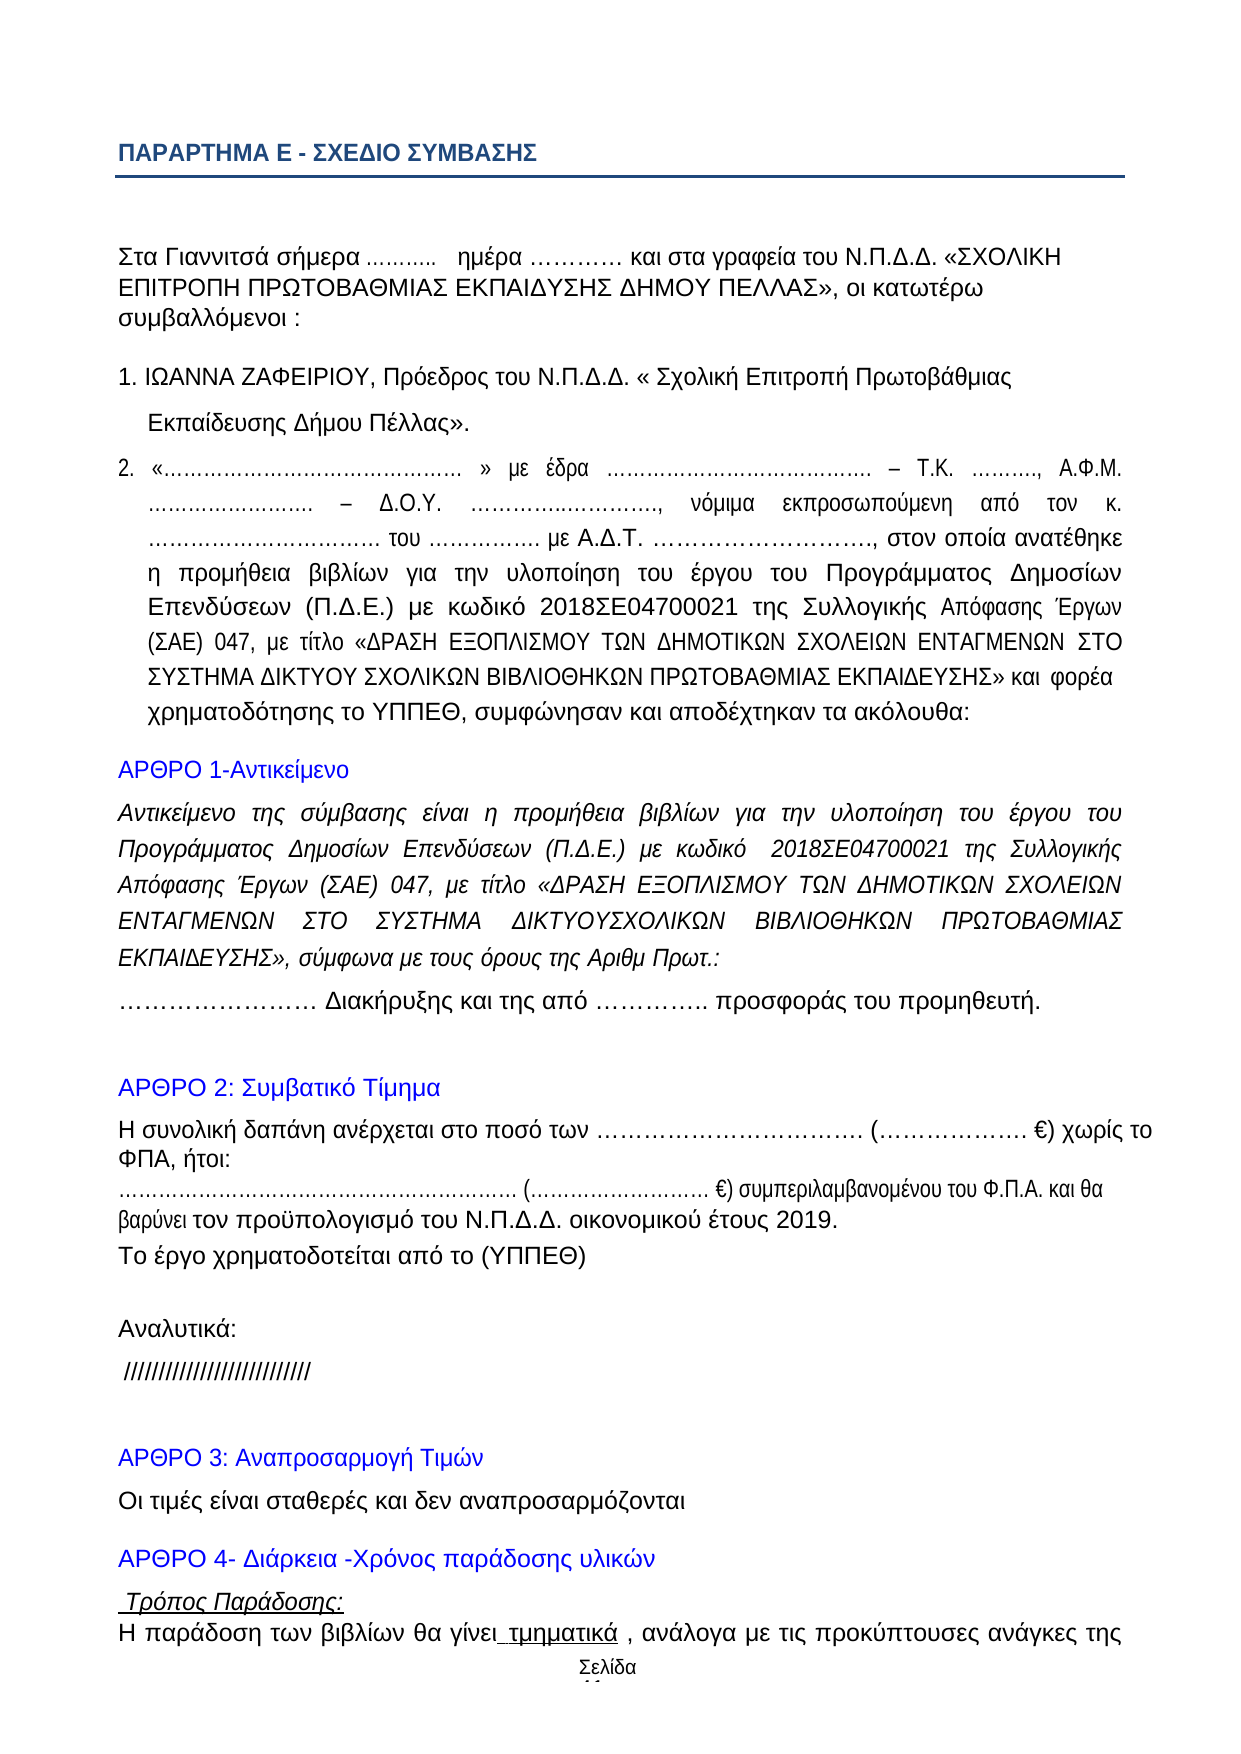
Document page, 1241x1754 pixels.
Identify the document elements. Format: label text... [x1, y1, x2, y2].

text …………………… Διακήρυξης και της από ………….. προσφοράς του προμηθευτή. [118, 986, 1153, 1014]
text /////////////////////////// [124, 1357, 1153, 1385]
text ΑΡΘΡΟ 1-Αντικείμενο [118, 754, 1153, 783]
text ΑΡΘΡΟ 4- Διάρκεια -Χρόνος παράδοσης υλικών [118, 1544, 1153, 1573]
text ΠΑΡΑΡΤΗΜΑ Ε - ΣΧΕΔΙΟ ΣΥΜΒΑΣΗΣ [118, 138, 1153, 166]
text 1. ΙΩΑΝΝΑ ΖΑΦΕΙΡΙΟΥ, Πρόεδρος του Ν.Π.Δ.Δ. « Σχολική Επιτροπή Πρωτοβάθμιας Εκπαίδευσης Δήμου Πέλλας». [118, 362, 1123, 437]
text …………………………………………………… (……………………… €) συμπεριλαμβανομένου του Φ.Π.Α. και θα βαρύνει τον προϋπολογισμό του Ν.Π.Δ.Δ. οικονομικού έτους 2019. [118, 1174, 1122, 1233]
text ΑΡΘΡΟ 3: Αναπροσαρμογή Τιμών [118, 1443, 1153, 1472]
text Οι τιμές είναι σταθερές και δεν αναπροσαρμόζονται [118, 1486, 1153, 1515]
text χρηματοδότησης το ΥΠΠΕΘ, συμφώνησαν και αποδέχτηκαν τα ακόλουθα: [147, 697, 1153, 725]
text Τρόπος Παράδοσης: [118, 1587, 1123, 1616]
text 2. «……………………………………… » με έδρα …………………………………. – Τ.Κ. ………., Α.Φ.Μ. ……………………. – Δ.Ο.Υ. …………..…………., νόμιμα εκπροσωπούμενη από τον κ. …………………………… του ……………. με Α.Δ.Τ. ………………………., στον οποία ανατέθηκε η προμήθεια βιβλίων για την υλοποίηση του έργου του Προγράμματος Δημοσίων Επενδύσεων (Π.Δ.Ε.) με κωδικό 2018ΣΕ04700021 της Συλλογικής Απόφασης Έργων (ΣΑΕ) 047, με τίτλο «ΔΡΑΣΗ ΕΞΟΠΛΙΣΜΟΥ ΤΩΝ ΔΗΜΟΤΙΚΩΝ ΣΧΟΛΕΙΩΝ ΕΝΤΑΓΜΕΝΩΝ ΣΤΟ ΣΥΣΤΗΜΑ ΔΙΚΤΥΟΥ ΣΧΟΛΙΚΩΝ ΒΙΒΛΙΟΘΗΚΩΝ ΠΡΩΤΟΒΑΘΜΙΑΣ ΕΚΠΑΙ∆ΕΥΣΗΣ» και φορέα [118, 453, 1123, 690]
text ΑΡΘΡΟ 2: Συμβατικό Τίμημα [118, 1072, 1153, 1101]
text Αντικείμενο της σύμβασης είναι η προμήθεια βιβλίων για την υλοποίηση του έργου του Προγράμματος Δημοσίων Επενδύσεων (Π.Δ.Ε.) με κωδικό 2018ΣΕ04700021 της Συλλογικής Απόφασης Έργων (ΣΑΕ) 047, με τίτλο «ΔΡΑΣΗ ΕΞΟΠΛΙΣΜΟΥ ΤΩΝ ΔΗΜΟΤΙΚΩΝ ΣΧΟΛΕΙΩΝ ΕΝΤΑΓΜΕΝΩΝ ΣΤΟ ΣΥΣΤΗΜΑ ΔΙΚΤΥΟΥΣΧΟΛΙΚΩΝ ΒΙΒΛΙΟΘΗΚΩΝ ΠΡΩΤΟΒΑΘΜΙΑΣ ΕΚΠΑΙ∆ΕΥΣΗΣ», σύμφωνα με τους όρους της Αριθμ Πρωτ.: [118, 798, 1122, 971]
text Αναλυτικά: [118, 1314, 1153, 1343]
text Η συνολική δαπάνη ανέρχεται στο ποσό των ……………………………. (………………. €) χωρίς το ΦΠΑ, ήτοι: [118, 1115, 1153, 1173]
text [118, 1618, 1122, 1647]
text Στα Γιαννιτσά σήμερα ……….. ημέρα ………… και στα γραφεία του Ν.Π.Δ.Δ. «ΣΧΟΛΙΚΗ ΕΠΙΤΡΟΠΗ ΠΡΩΤΟΒΑΘΜΙΑΣ ΕΚΠΑΙΔΥΣΗΣ ΔΗΜΟΥ ΠΕΛΛΑΣ», οι κατωτέρω συμβαλλόμενοι : [118, 242, 1122, 331]
text Το έργο χρηματοδοτείται από το (ΥΠΠΕΘ) [118, 1241, 1153, 1270]
